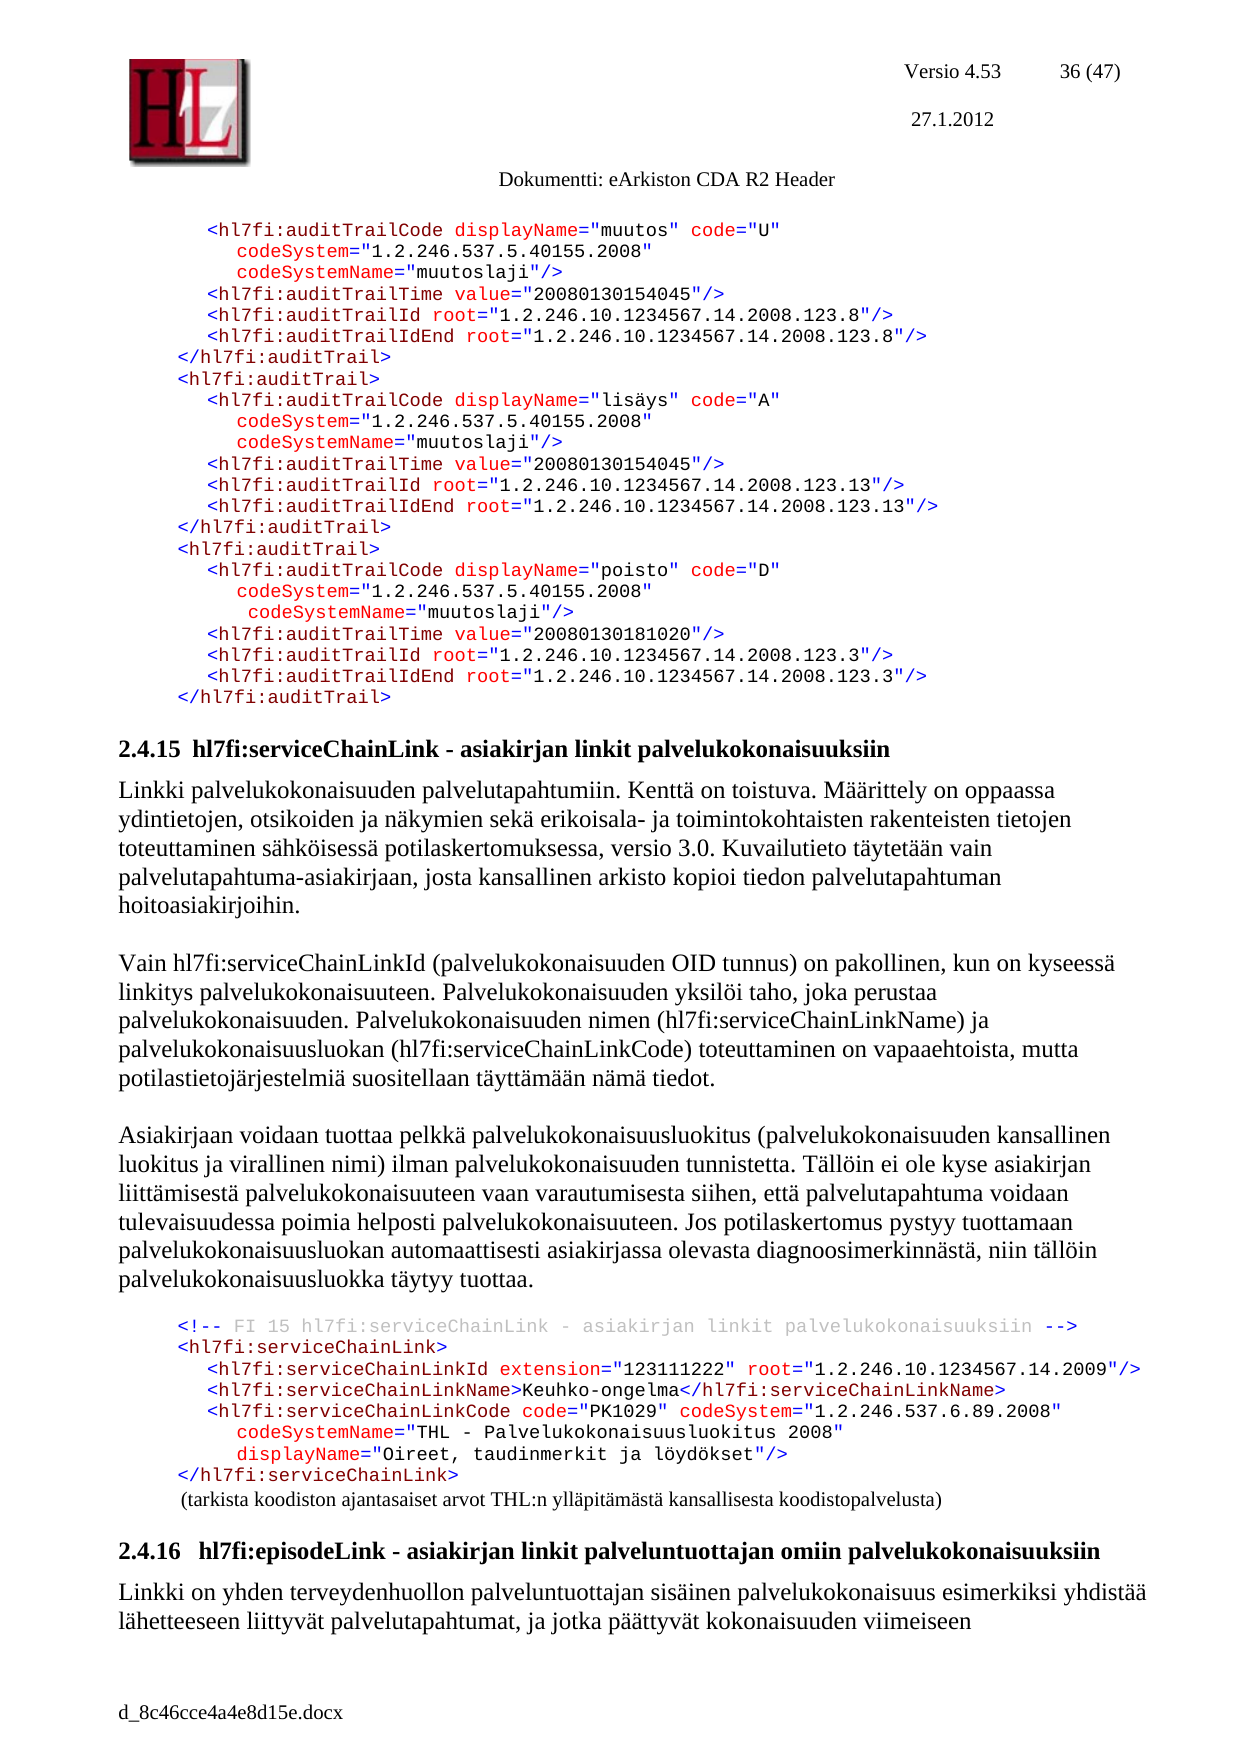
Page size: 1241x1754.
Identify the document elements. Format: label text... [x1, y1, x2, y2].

text <hl7fi:auditTrailTime value="20080130154045"/> [118, 454, 1152, 476]
text codeSystem="1.2.246.537.5.40155.2008" [207, 242, 1152, 263]
subtitle hl7fi:episodeLink - asiakirjan linkit palveluntuottajan omiin palvelukokonaisuuksiin [118, 1536, 1152, 1565]
text Vain hl7fi:serviceChainLinkId (palvelukokonaisuuden OID tunnus) on pakollinen, kun on kyseessä linkitys palvelukokonaisuuteen. Palvelukokonaisuuden yksilöi taho, joka perustaa palvelukokonaisuuden. Palvelukokonaisuuden nimen (hl7fi:serviceChainLinkName) ja palvelukokonaisuusluokan (hl7fi:serviceChainLinkCode) toteuttaminen on vapaaehtoista, mutta potilastietojärjestelmiä suositellaan täyttämään nämä tiedot. [118, 948, 1152, 1092]
text Linkki palvelukokonaisuuden palvelutapahtumiin. Kenttä on toistuva. Määrittely on oppaassa ydintietojen, otsikoiden ja näkymien sekä erikoisala- ja toimintokohtaisten rakenteisten tietojen toteuttaminen sähköisessä potilaskertomuksessa, versio 3.0. Kuvailutieto täytetään vain palvelutapahtuma-asiakirjaan, josta kansallinen arkisto kopioi tiedon palvelutapahtuman hoitoasiakirjoihin. [118, 776, 1152, 919]
text codeSystemName="muutoslaji"/> [118, 263, 1152, 284]
text codeSystem="1.2.246.537.5.40155.2008" [207, 412, 1152, 433]
text <hl7fi:serviceChainLinkCode code="PK1029" codeSystem="1.2.246.537.6.89.2008" [118, 1402, 1152, 1423]
subtitle hl7fi:serviceChainLink - asiakirjan linkit palvelukokonaisuuksiin [118, 734, 1152, 763]
text <hl7fi:auditTrailTime value="20080130181020"/> [118, 624, 1152, 646]
text <hl7fi:auditTrailId root="1.2.246.10.1234567.14.2008.123.3"/> [118, 646, 1152, 667]
text </hl7fi:serviceChainLink> [118, 1466, 1152, 1487]
text <hl7fi:auditTrailId root="1.2.246.10.1234567.14.2008.123.13"/> [118, 476, 1152, 497]
text <hl7fi:serviceChainLink> [118, 1338, 1152, 1359]
text <hl7fi:auditTrailId root="1.2.246.10.1234567.14.2008.123.8"/> [118, 306, 1152, 327]
text <hl7fi:auditTrail> [118, 539, 1152, 561]
text codeSystemName="muutoslaji"/> [118, 433, 1152, 454]
picture [129, 59, 252, 167]
text Asiakirjaan voidaan tuottaa pelkkä palvelukokonaisuusluokitus (palvelukokonaisuuden kansallinen luokitus ja virallinen nimi) ilman palvelukokonaisuuden tunnistetta. Tällöin ei ole kyse asiakirjan liittämisestä palvelukokonaisuuteen vaan varautumisesta siihen, että palvelutapahtuma voidaan tulevaisuudessa poimia helposti palvelukokonaisuuteen. Jos potilaskertomus pystyy tuottamaan palvelukokonaisuusluokan automaattisesti asiakirjassa olevasta diagnoosimerkinnästä, niin tällöin palvelukokonaisuusluokka täytyy tuottaa. [118, 1121, 1152, 1293]
text <hl7fi:auditTrailCode displayName="poisto" code="D" [118, 561, 1152, 582]
text (tarkista koodiston ajantasaiset arvot THL:n ylläpitämästä kansallisesta koodistopalvelusta) [118, 1487, 1152, 1511]
text <hl7fi:auditTrail> [118, 369, 1152, 391]
text </hl7fi:auditTrail> [118, 348, 1152, 369]
text <hl7fi:auditTrailTime value="20080130154045"/> [118, 284, 1152, 306]
text <hl7fi:serviceChainLinkName>Keuhko-ongelma</hl7fi:serviceChainLinkName> [118, 1381, 1152, 1402]
text codeSystemName="muutoslaji"/> [118, 603, 1152, 624]
text <hl7fi:serviceChainLinkId extension="123111222" root="1.2.246.10.1234567.14.2009"/> [118, 1359, 1152, 1381]
text <hl7fi:auditTrailIdEnd root="1.2.246.10.1234567.14.2008.123.13"/> [118, 497, 1152, 518]
text codeSystem="1.2.246.537.5.40155.2008" [207, 582, 1152, 603]
text <hl7fi:auditTrailCode displayName="muutos" code="U" [118, 221, 1152, 242]
text </hl7fi:auditTrail> [118, 688, 1152, 709]
text <!-- FI 15 hl7fi:serviceChainLink - asiakirjan linkit palvelukokonaisuuksiin --> [118, 1317, 1152, 1338]
text </hl7fi:auditTrail> [118, 518, 1152, 539]
text <hl7fi:auditTrailIdEnd root="1.2.246.10.1234567.14.2008.123.8"/> [118, 327, 1152, 348]
text <hl7fi:auditTrailIdEnd root="1.2.246.10.1234567.14.2008.123.3"/> [118, 667, 1152, 688]
text displayName="Oireet, taudinmerkit ja löydökset"/> [207, 1444, 1152, 1466]
text <hl7fi:auditTrailCode displayName="lisäys" code="A" [118, 391, 1152, 412]
text codeSystemName="THL - Palvelukokonaisuusluokitus 2008" [207, 1423, 1152, 1444]
